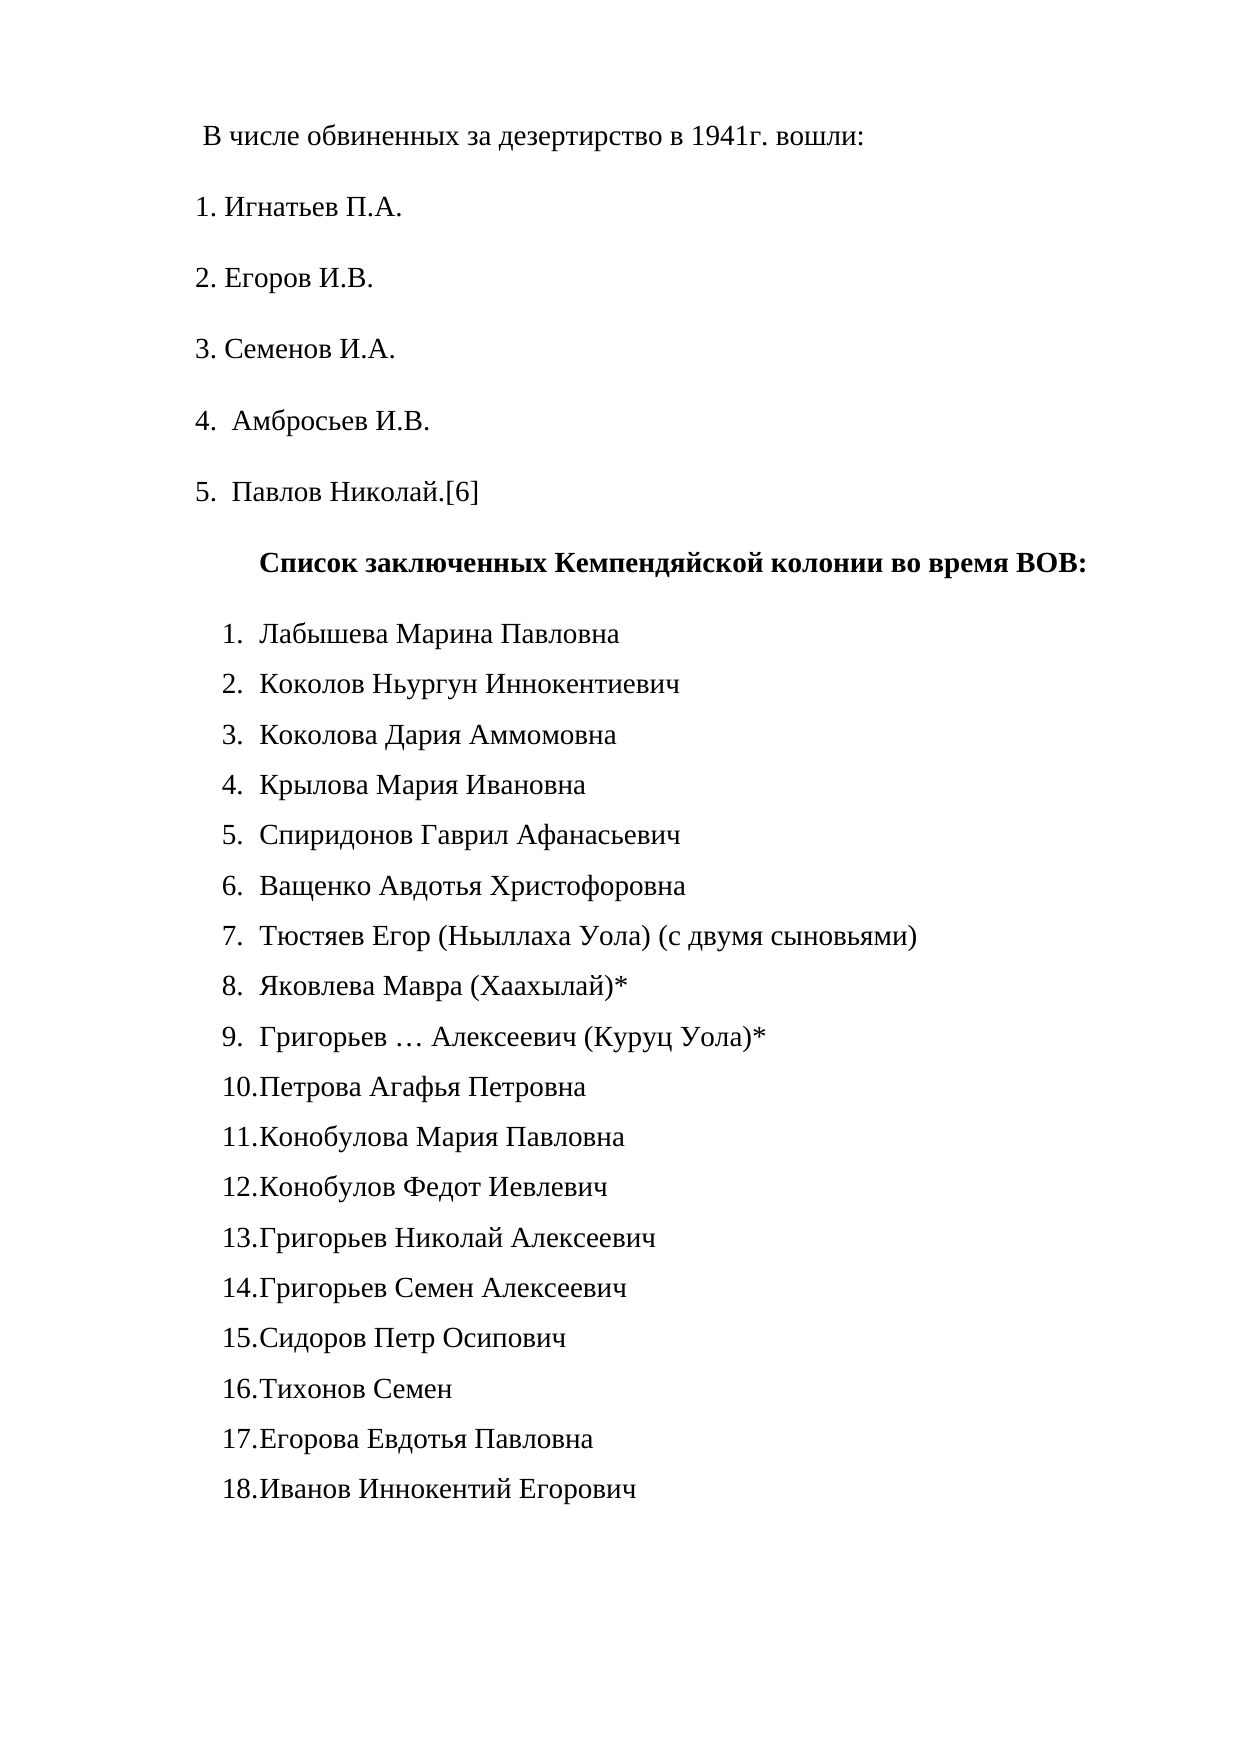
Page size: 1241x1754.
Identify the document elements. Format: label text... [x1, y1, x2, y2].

list Лабышева Марина Павловна [222, 616, 1152, 650]
list Спиридонов Гаврил Афанасьевич [222, 817, 1152, 851]
list Григорьев Семен Алексеевич [222, 1270, 1152, 1304]
list Крылова Мария Ивановна [222, 767, 1152, 801]
list Григорьев Николай Алексеевич [222, 1220, 1152, 1253]
text В числе обвиненных за дезертирство в 1941г. вошли: [148, 118, 1152, 152]
list Тихонов Семен [222, 1371, 1152, 1404]
list Григорьев … Алексеевич (Куруц Уола)* [222, 1019, 1152, 1052]
list Петрова Агафья Петровна [222, 1069, 1152, 1102]
list Иванов Иннокентий Егорович [222, 1471, 1152, 1505]
list Конобулова Мария Павловна [222, 1119, 1152, 1153]
list Конобулов Федот Иевлевич [222, 1169, 1152, 1203]
text 1. Игнатьев П.А. [148, 189, 1152, 223]
text 2. Егоров И.В. [148, 260, 1152, 294]
list Коколова Дария Аммомовна [222, 717, 1152, 750]
list Тюстяев Егор (Ньыллаха Уола) (с двумя сыновьями) [222, 918, 1152, 952]
list Ващенко Авдотья Христофоровна [222, 868, 1152, 901]
text 5. Павлов Николай.[6] [148, 474, 1152, 507]
text Список заключенных Кемпендяйской колонии во время ВОВ: [148, 545, 1152, 578]
list Сидоров Петр Осипович [222, 1321, 1152, 1354]
text 4. Амбросьев И.В. [148, 403, 1152, 436]
text 3. Семенов И.А. [148, 332, 1152, 365]
list Яковлева Мавра (Хаахылай)* [222, 968, 1152, 1002]
list Егорова Евдотья Павловна [222, 1421, 1152, 1455]
list Коколов Ньургун Иннокентиевич [222, 666, 1152, 700]
